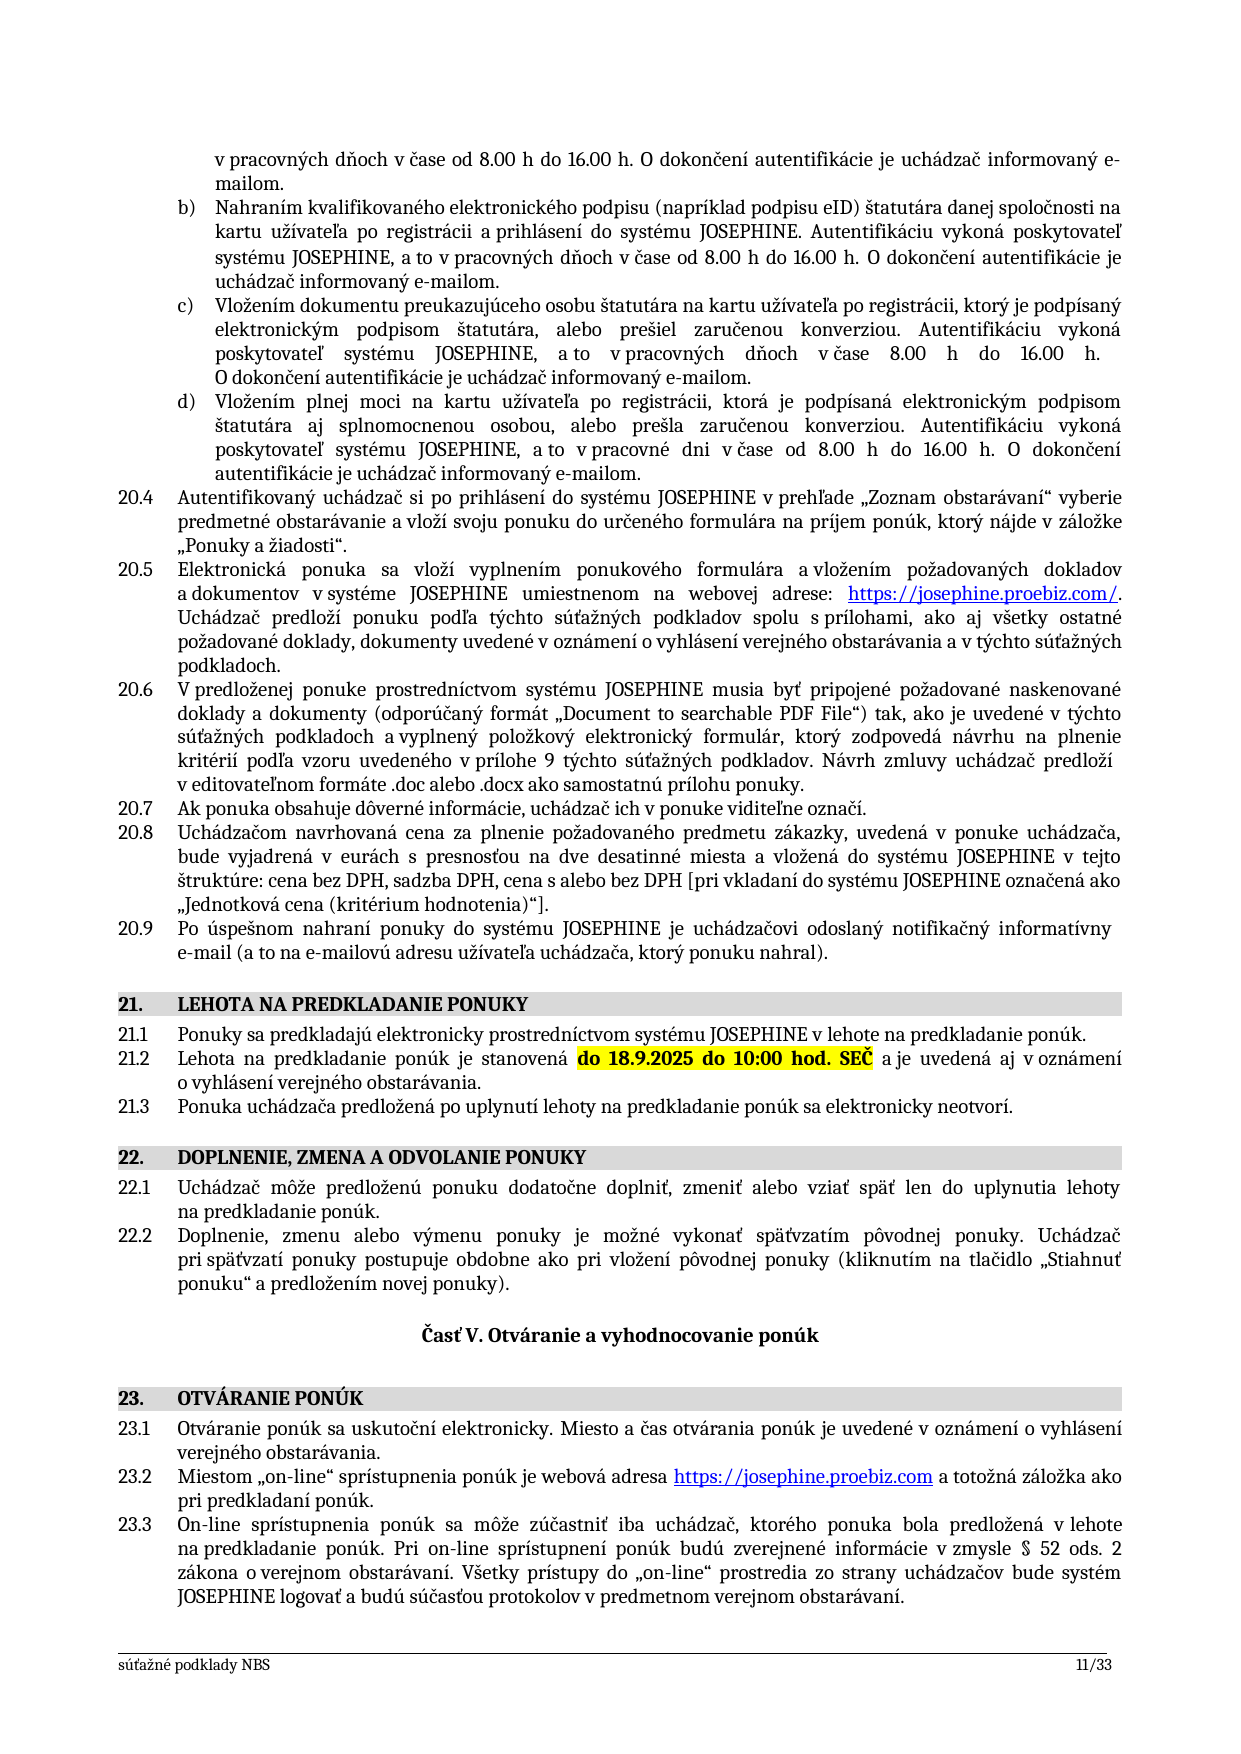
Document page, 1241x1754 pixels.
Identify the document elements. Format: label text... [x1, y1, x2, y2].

subtitle Lehota na predkladanie ponuky [118, 992, 1122, 1016]
list On-line sprístupnenia ponúk sa môže zúčastniť iba uchádzač, ktorého ponuka bola predložená v lehote na predkladanie ponúk. Pri on-line sprístupnení ponúk budú zverejnené informácie v zmysle § 52 ods. 2 zákona o verejnom obstarávaní. Všetky prístupy do „on-line“ prostredia zo strany uchádzačov bude systém JOSEPHINE logovať a budú súčasťou protokolov v predmetnom verejnom obstarávaní. [118, 1513, 1122, 1608]
list Vložením plnej moci na kartu užívateľa po registrácii, ktorá je podpísaná elektronickým podpisom štatutára aj splnomocnenou osobou, alebo prešla zaručenou konverziou. Autentifikáciu vykoná poskytovateľ systému JOSEPHINE, a to v pracovné dni v čase od 8.00 h do 16.00 h. O dokončení autentifikácie je uchádzač informovaný e-mailom. [177, 390, 1122, 486]
list Uchádzačom navrhovaná cena za plnenie požadovaného predmetu zákazky, uvedená v ponuke uchádzača, bude vyjadrená v eurách s presnosťou na dve desatinné miesta a vložená do systému JOSEPHINE v tejto štruktúre: cena bez DPH, sadzba DPH, cena s alebo bez DPH [pri vkladaní do systému JOSEPHINE označená ako „Jednotková cena (kritérium hodnotenia)“]. [118, 821, 1122, 917]
list Doplnenie, zmenu alebo výmenu ponuky je možné vykonať späťvzatím pôvodnej ponuky. Uchádzač pri späťvzatí ponuky postupuje obdobne ako pri vložení pôvodnej ponuky (kliknutím na tlačidlo „Stiahnuť ponuku“ a predložením novej ponuky). [118, 1224, 1122, 1296]
list Vložením dokumentu preukazujúceho osobu štatutára na kartu užívateľa po registrácii, ktorý je podpísaný elektronickým podpisom štatutára, alebo prešiel zaručenou konverziou. Autentifikáciu vykoná poskytovateľ systému JOSEPHINE, a to v pracovných dňoch v čase 8.00 h do 16.00 h. O dokončení autentifikácie je uchádzač informovaný e-mailom. [177, 294, 1122, 390]
subtitle Doplnenie, zmena a odvolanie ponuky [118, 1146, 1122, 1170]
list Elektronická ponuka sa vloží vyplnením ponukového formulára a vložením požadovaných dokladov a dokumentov v systéme JOSEPHINE umiestnenom na webovej adrese: https://josephine.proebiz.com/. Uchádzač predloží ponuku podľa týchto súťažných podkladov spolu s prílohami, ako aj všetky ostatné požadované doklady, dokumenty uvedené v oznámení o vyhlásení verejného obstarávania a v týchto súťažných podkladoch. [118, 557, 1122, 677]
list Otváranie ponúk sa uskutoční elektronicky. Miesto a čas otvárania ponúk je uvedené v oznámení o vyhlásení verejného obstarávania. [118, 1417, 1122, 1465]
list Ak ponuka obsahuje dôverné informácie, uchádzač ich v ponuke viditeľne označí. [118, 797, 1122, 821]
list Autentifikovaný uchádzač si po prihlásení do systému JOSEPHINE v prehľade „Zoznam obstarávaní“ vyberie predmetné obstarávanie a vloží svoju ponuku do určeného formulára na príjem ponúk, ktorý nájde v záložke „Ponuky a žiadosti“. [118, 486, 1122, 557]
list Ponuky sa predkladajú elektronicky prostredníctvom systému JOSEPHINE v lehote na predkladanie ponúk. [118, 1022, 1122, 1046]
subtitle Otváranie Ponúk [118, 1387, 1122, 1411]
list Nahraním kvalifikovaného elektronického podpisu (napríklad podpisu eID) štatutára danej spoločnosti na kartu užívateľa po registrácii a prihlásení do systému JOSEPHINE. Autentifikáciu vykoná poskytovateľ systému JOSEPHINE, a to v pracovných dňoch v čase od 8.00 h do 16.00 h. O dokončení autentifikácie je uchádzač informovaný e-mailom. [177, 196, 1122, 294]
list Miestom „on-line“ sprístupnenia ponúk je webová adresa https://josephine.proebiz.com a totožná záložka ako pri predkladaní ponúk. [118, 1465, 1122, 1513]
list Uchádzač môže predloženú ponuku dodatočne doplniť, zmeniť alebo vziať späť len do uplynutia lehoty na predkladanie ponúk. [118, 1176, 1122, 1224]
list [177, 148, 1122, 196]
list V predloženej ponuke prostredníctvom systému JOSEPHINE musia byť pripojené požadované naskenované doklady a dokumenty (odporúčaný formát „Document to searchable PDF File“) tak, ako je uvedené v týchto súťažných podkladoch a vyplnený položkový elektronický formulár, ktorý zodpovedá návrhu na plnenie kritérií podľa vzoru uvedeného v prílohe 9 týchto súťažných podkladov. Návrh zmluvy uchádzač predloží v editovateľnom formáte .doc alebo .docx ako samostatnú prílohu ponuky. [118, 677, 1122, 797]
list Po úspešnom nahraní ponuky do systému JOSEPHINE je uchádzačovi odoslaný notifikačný informatívny e-mail (a to na e-mailovú adresu užívateľa uchádzača, ktorý ponuku nahral). [118, 917, 1122, 965]
list Ponuka uchádzača predložená po uplynutí lehoty na predkladanie ponúk sa elektronicky neotvorí. [118, 1094, 1122, 1118]
list Lehota na predkladanie ponúk je stanovená do 18.9.2025 do 10:00 hod. SEČ a je uvedená aj v oznámení o vyhlásení verejného obstarávania. [118, 1046, 1122, 1094]
subtitle Časť V. Otváranie a vyhodnocovanie ponúk [118, 1323, 1122, 1347]
